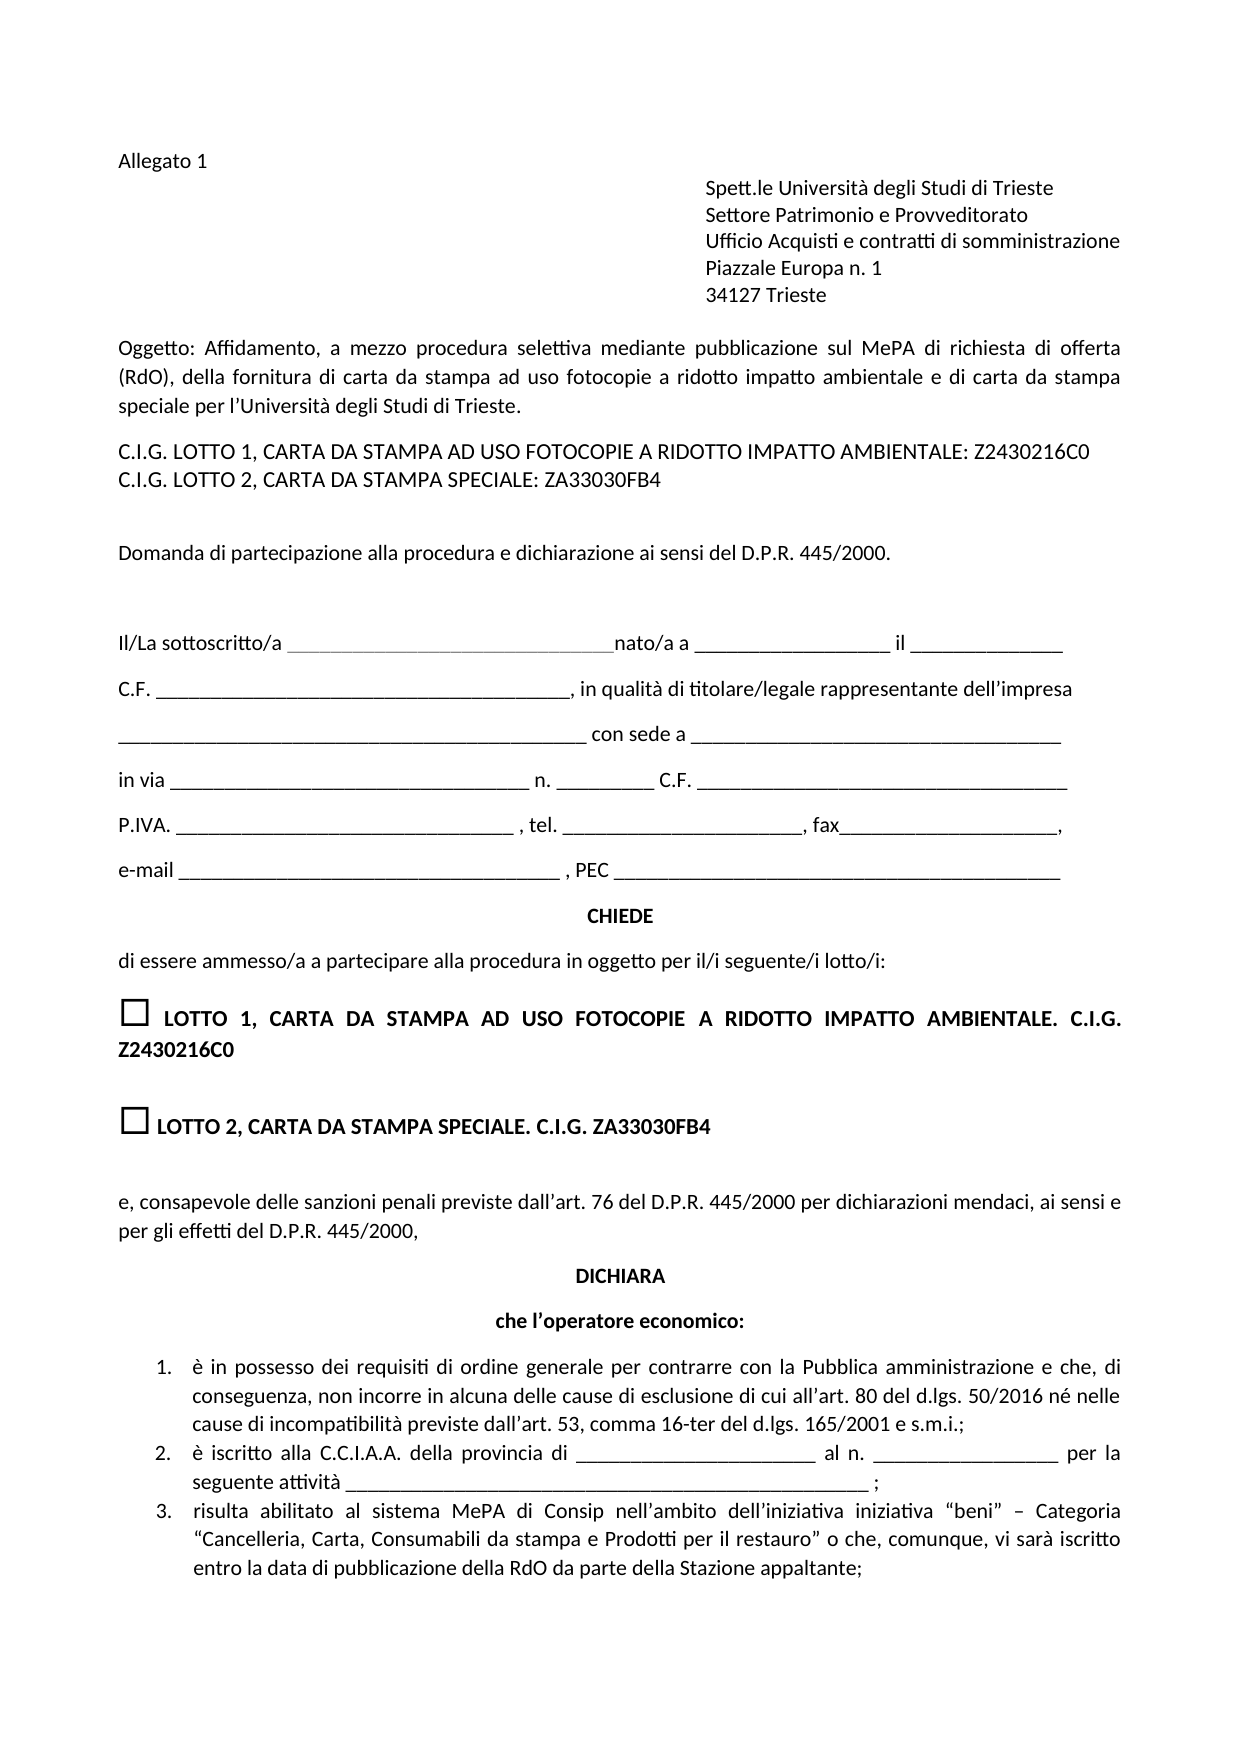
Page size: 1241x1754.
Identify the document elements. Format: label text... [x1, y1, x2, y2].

text Allegato 1 [118, 148, 1122, 174]
table_header Spett.le Università degli Studi di Trieste Settore Patrimonio e Provveditorato Ufficio Acquisti e contratti di somministrazione Piazzale Europa n. 1 34127 Trieste [694, 174, 1152, 334]
text DICHIARA [118, 1262, 1122, 1289]
text di essere ammesso/a a partecipare alla procedura in oggetto per il/i seguente/i lotto/i: [118, 947, 1122, 974]
text LOTTO 2, CARTA DA STAMPA SPECIALE. C.I.G. ZA33030FB4 [118, 1109, 1122, 1143]
text CHIEDE [118, 902, 1122, 929]
text ___________________________________________ con sede a __________________________________ [118, 720, 1122, 747]
list risulta abilitato al sistema MePA di Consip nell’ambito dell’iniziativa iniziativa “beni” – Categoria “Cancelleria, Carta, Consumabili da stampa e Prodotti per il restauro” o che, comunque, vi sarà iscritto entro la data di pubblicazione della RdO da parte della Stazione appaltante; [156, 1497, 1122, 1581]
text C.F. ______________________________________, in qualità di titolare/legale rappresentante dell’impresa [118, 675, 1122, 702]
list è in possesso dei requisiti di ordine generale per contrarre con la Pubblica amministrazione e che, di conseguenza, non incorre in alcuna delle cause di esclusione di cui all’art. 80 del d.lgs. 50/2016 né nelle cause di incompatibilità previste dall’art. 53, comma 16-ter del d.lgs. 165/2001 e s.m.i.; [156, 1353, 1122, 1437]
text e-mail ___________________________________ , PEC _________________________________________ [118, 857, 1122, 883]
text Il/La sottoscritto/a ______________________________nato/a a __________________ il ______________ [118, 629, 1122, 656]
text che l’operatore economico: [118, 1308, 1122, 1334]
text Domanda di partecipazione alla procedura e dichiarazione ai sensi del D.P.R. 445/2000. [118, 539, 1122, 565]
text e, consapevole delle sanzioni penali previste dall’art. 76 del D.P.R. 445/2000 per dichiarazioni mendaci, ai sensi e per gli effetti del D.P.R. 445/2000, [118, 1188, 1122, 1243]
text P.IVA. _______________________________ , tel. ______________________, fax____________________, [118, 811, 1122, 838]
text C.I.G. LOTTO 2, CARTA DA STAMPA SPECIALE: ZA33030FB4 [118, 465, 1122, 493]
list è iscritto alla C.C.I.A.A. della provincia di ______________________ al n. _________________ per la seguente attività ________________________________________________ ; [154, 1439, 1122, 1495]
text LOTTO 1, CARTA DA STAMPA AD USO FOTOCOPIE A RIDOTTO IMPATTO AMBIENTALE. C.I.G. Z2430216C0 [118, 1001, 1122, 1063]
text Oggetto: Affidamento, a mezzo procedura selettiva mediante pubblicazione sul MePA di richiesta di offerta (RdO), della fornitura di carta da stampa ad uso fotocopie a ridotto impatto ambientale e di carta da stampa speciale per l’Università degli Studi di Trieste. [118, 334, 1122, 418]
text in via _________________________________ n. _________ C.F. __________________________________ [118, 766, 1122, 792]
text C.I.G. LOTTO 1, CARTA DA STAMPA AD USO FOTOCOPIE A RIDOTTO IMPATTO AMBIENTALE: Z2430216C0 [118, 437, 1122, 465]
